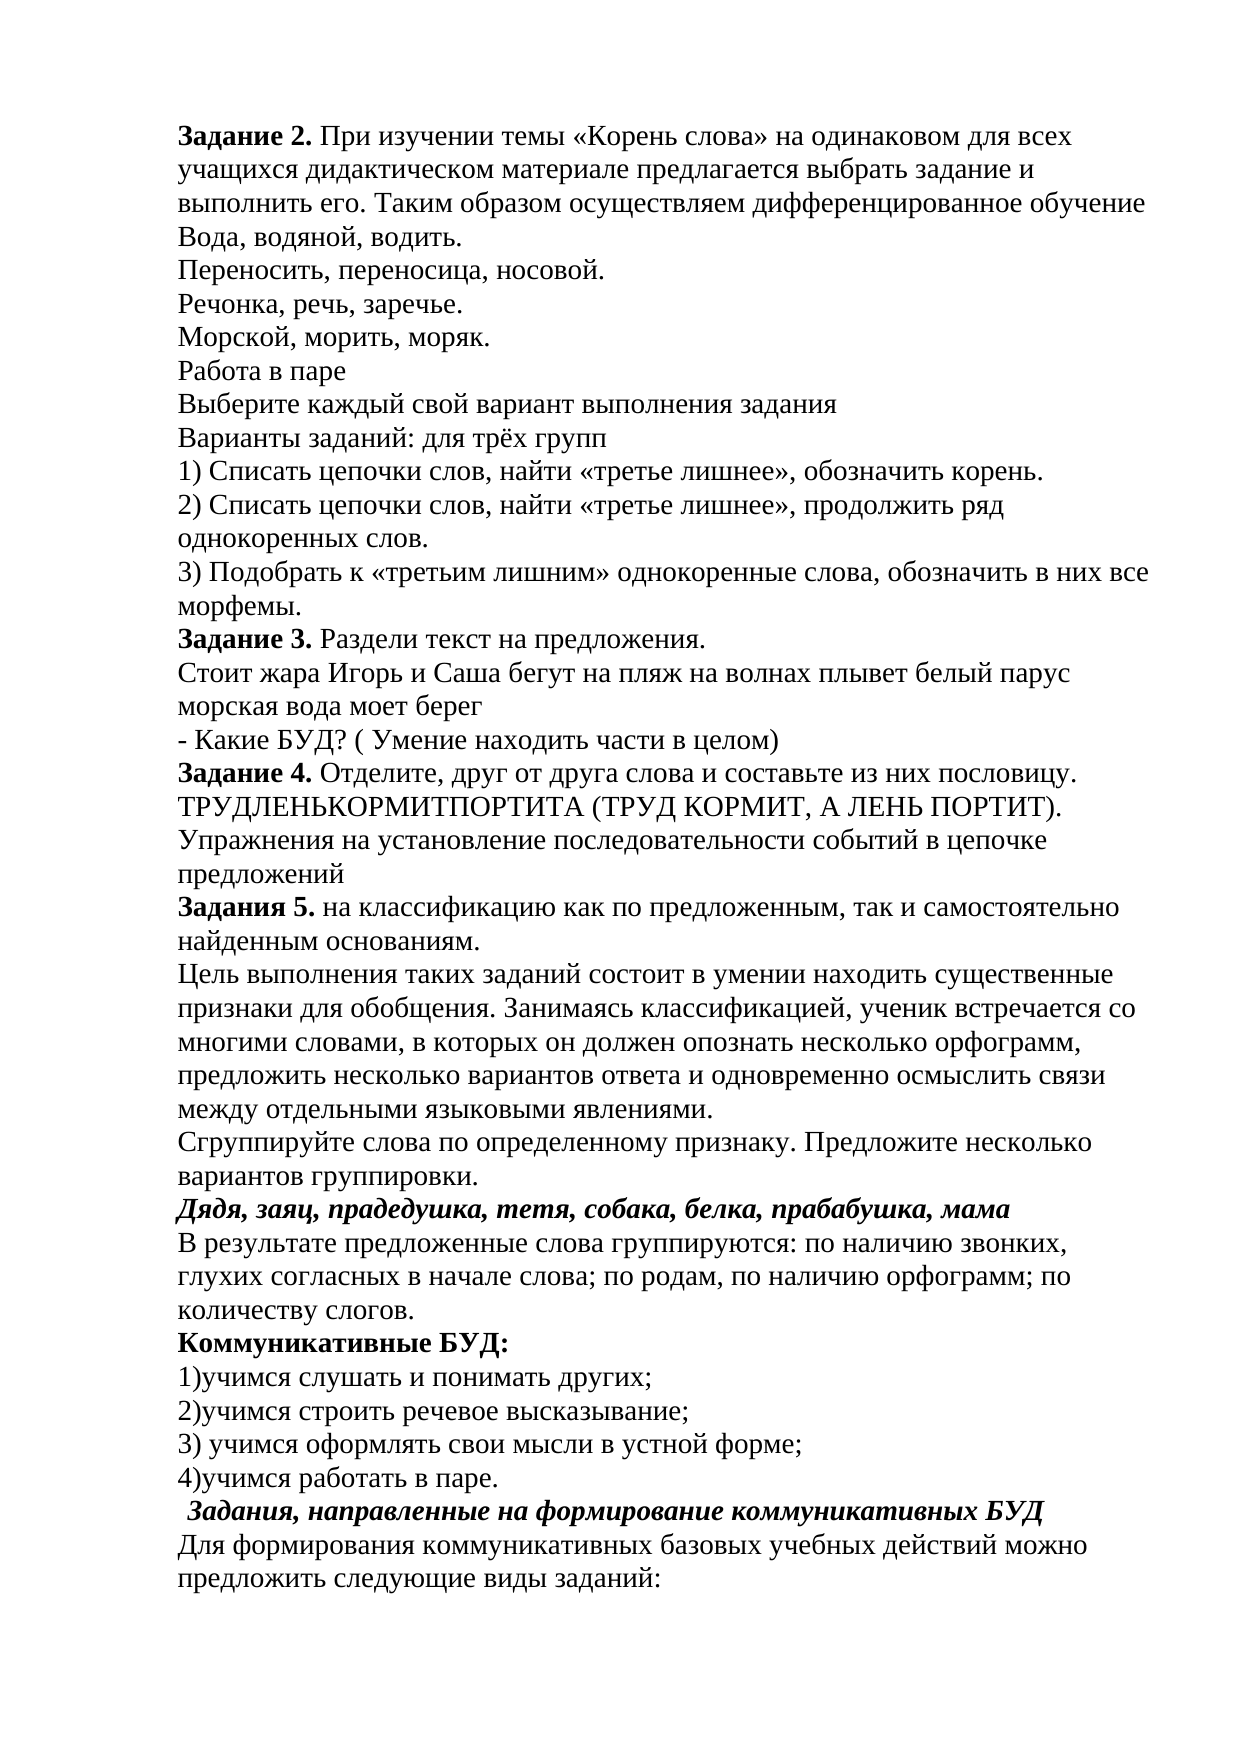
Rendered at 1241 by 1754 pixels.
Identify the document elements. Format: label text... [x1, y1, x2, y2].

text Сгруппируйте слова по определенному признаку. Предложите несколько вариантов группировки. [177, 1124, 1152, 1191]
text Дядя, заяц, прадедушка, тетя, собака, белка, прабабушка, мама [177, 1191, 1152, 1225]
text 2) Списать цепочки слов, найти «третье лишнее», продолжить ряд однокоренных слов. [177, 487, 1152, 554]
text В результате предложенные слова группируются: по наличию звонких, глухих согласных в начале слова; по родам, по наличию орфограмм; по количеству слогов. [177, 1225, 1152, 1326]
text 4)учимся работать в паре. [177, 1460, 1152, 1493]
text - Какие БУД? ( Умение находить части в целом) [177, 722, 1152, 755]
text Стоит жара Игорь и Саша бегут на пляж на волнах плывет белый парус морская вода моет берег [177, 655, 1152, 722]
text Варианты заданий: для трёх групп [177, 420, 1152, 453]
text ТРУДЛЕНЬКОРМИТПОРТИТА (ТРУД КОРМИТ, А ЛЕНЬ ПОРТИТ). Упражнения на установление последовательности событий в цепочке предложений [177, 789, 1152, 889]
text Для формирования коммуникативных базовых учебных действий можно предложить следующие виды заданий: [177, 1527, 1152, 1594]
text 3) Подобрать к «третьим лишним» однокоренные слова, обозначить в них все морфемы. [177, 554, 1152, 621]
text Задания, направленные на формирование коммуникативных БУД [177, 1493, 1152, 1527]
text Переносить, переносица, носовой. [177, 252, 1152, 286]
text Выберите каждый свой вариант выполнения задания [177, 386, 1152, 420]
text Цель выполнения таких заданий состоит в умении находить существенные признаки для обобщения. Занимаясь классификацией, ученик встречается со многими словами, в которых он должен опознать несколько орфограмм, предложить несколько вариантов ответа и одновременно осмыслить связи между отдельными языковыми явлениями. [177, 957, 1152, 1124]
text Вода, водяной, водить. [177, 219, 1152, 252]
text Задание 3. Раздели текст на предложения. [177, 621, 1152, 655]
text Коммуникативные БУД: [177, 1326, 1152, 1359]
text 1) Списать цепочки слов, найти «третье лишнее», обозначить корень. [177, 453, 1152, 487]
text Задание 4. Отделите, друг от друга слова и составьте из них пословицу. [177, 755, 1152, 789]
text 3) учимся оформлять свои мысли в устной форме; [177, 1426, 1152, 1460]
text Работа в паре [177, 353, 1152, 386]
text Речонка, речь, заречье. [177, 286, 1152, 319]
text 2)учимся строить речевое высказывание; [177, 1393, 1152, 1426]
text Задания 5. на классификацию как по предложенным, так и самостоятельно найденным основаниям. [177, 889, 1152, 957]
text Морской, морить, моряк. [177, 319, 1152, 353]
text 1)учимся слушать и понимать других; [177, 1359, 1152, 1393]
text Задание 2. При изучении темы «Корень слова» на одинаковом для всех учащихся дидактическом материале предлагается выбрать задание и выполнить его. Таким образом осуществляем дифференцированное обучение [177, 118, 1152, 219]
